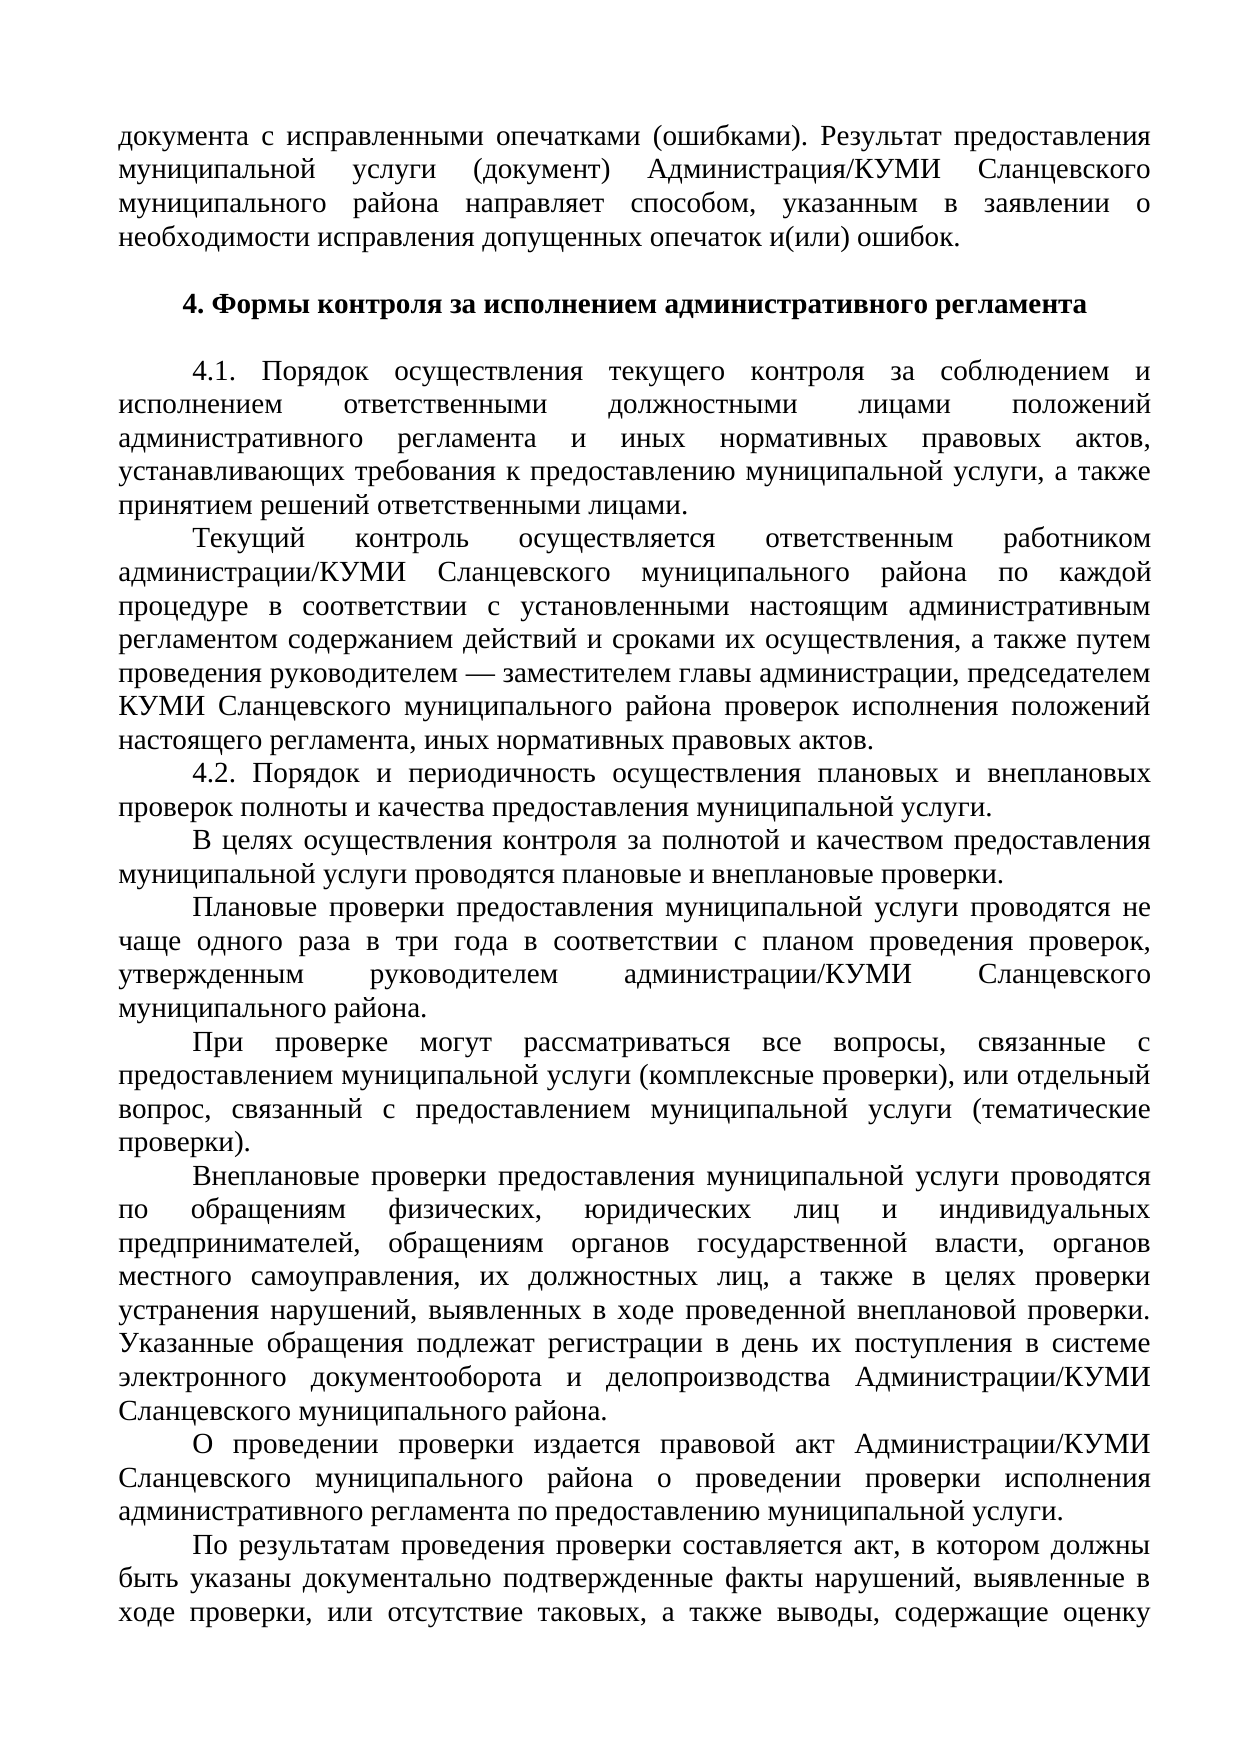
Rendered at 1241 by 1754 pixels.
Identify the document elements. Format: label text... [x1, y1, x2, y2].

list 4. Формы контроля за исполнением административного регламента [118, 286, 1152, 319]
text 4.1. Порядок осуществления текущего контроля за соблюдением и исполнением ответственными должностными лицами положений административного регламента и иных нормативных правовых актов, устанавливающих требования к предоставлению муниципальной услуги, а также принятием решений ответственными лицами. [118, 353, 1152, 521]
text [118, 118, 1152, 252]
text 4.2. Порядок и периодичность осуществления плановых и внеплановых проверок полноты и качества предоставления муниципальной услуги. [118, 755, 1152, 822]
text Текущий контроль осуществляется ответственным работником администрации/КУМИ Сланцевского муниципального района по каждой процедуре в соответствии с установленными настоящим административным регламентом содержанием действий и сроками их осуществления, а также путем проведения руководителем — заместителем главы администрации, председателем КУМИ Сланцевского муниципального района проверок исполнения положений настоящего регламента, иных нормативных правовых актов. [118, 521, 1152, 755]
text Плановые проверки предоставления муниципальной услуги проводятся не чаще одного раза в три года в соответствии с планом проведения проверок, утвержденным руководителем администрации/КУМИ Сланцевского муниципального района. [118, 889, 1152, 1024]
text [118, 1527, 1152, 1627]
text При проверке могут рассматриваться все вопросы, связанные с предоставлением муниципальной услуги (комплексные проверки), или отдельный вопрос, связанный с предоставлением муниципальной услуги (тематические проверки). [118, 1024, 1152, 1158]
text В целях осуществления контроля за полнотой и качеством предоставления муниципальной услуги проводятся плановые и внеплановые проверки. [118, 822, 1152, 889]
text О проведении проверки издается правовой акт Администрации/КУМИ Сланцевского муниципального района о проведении проверки исполнения административного регламента по предоставлению муниципальной услуги. [118, 1426, 1152, 1527]
text Внеплановые проверки предоставления муниципальной услуги проводятся по обращениям физических, юридических лиц и индивидуальных предпринимателей, обращениям органов государственной власти, органов местного самоуправления, их должностных лиц, а также в целях проверки устранения нарушений, выявленных в ходе проведенной внеплановой проверки. Указанные обращения подлежат регистрации в день их поступления в системе электронного документооборота и делопроизводства Администрации/КУМИ Сланцевского муниципального района. [118, 1158, 1152, 1426]
